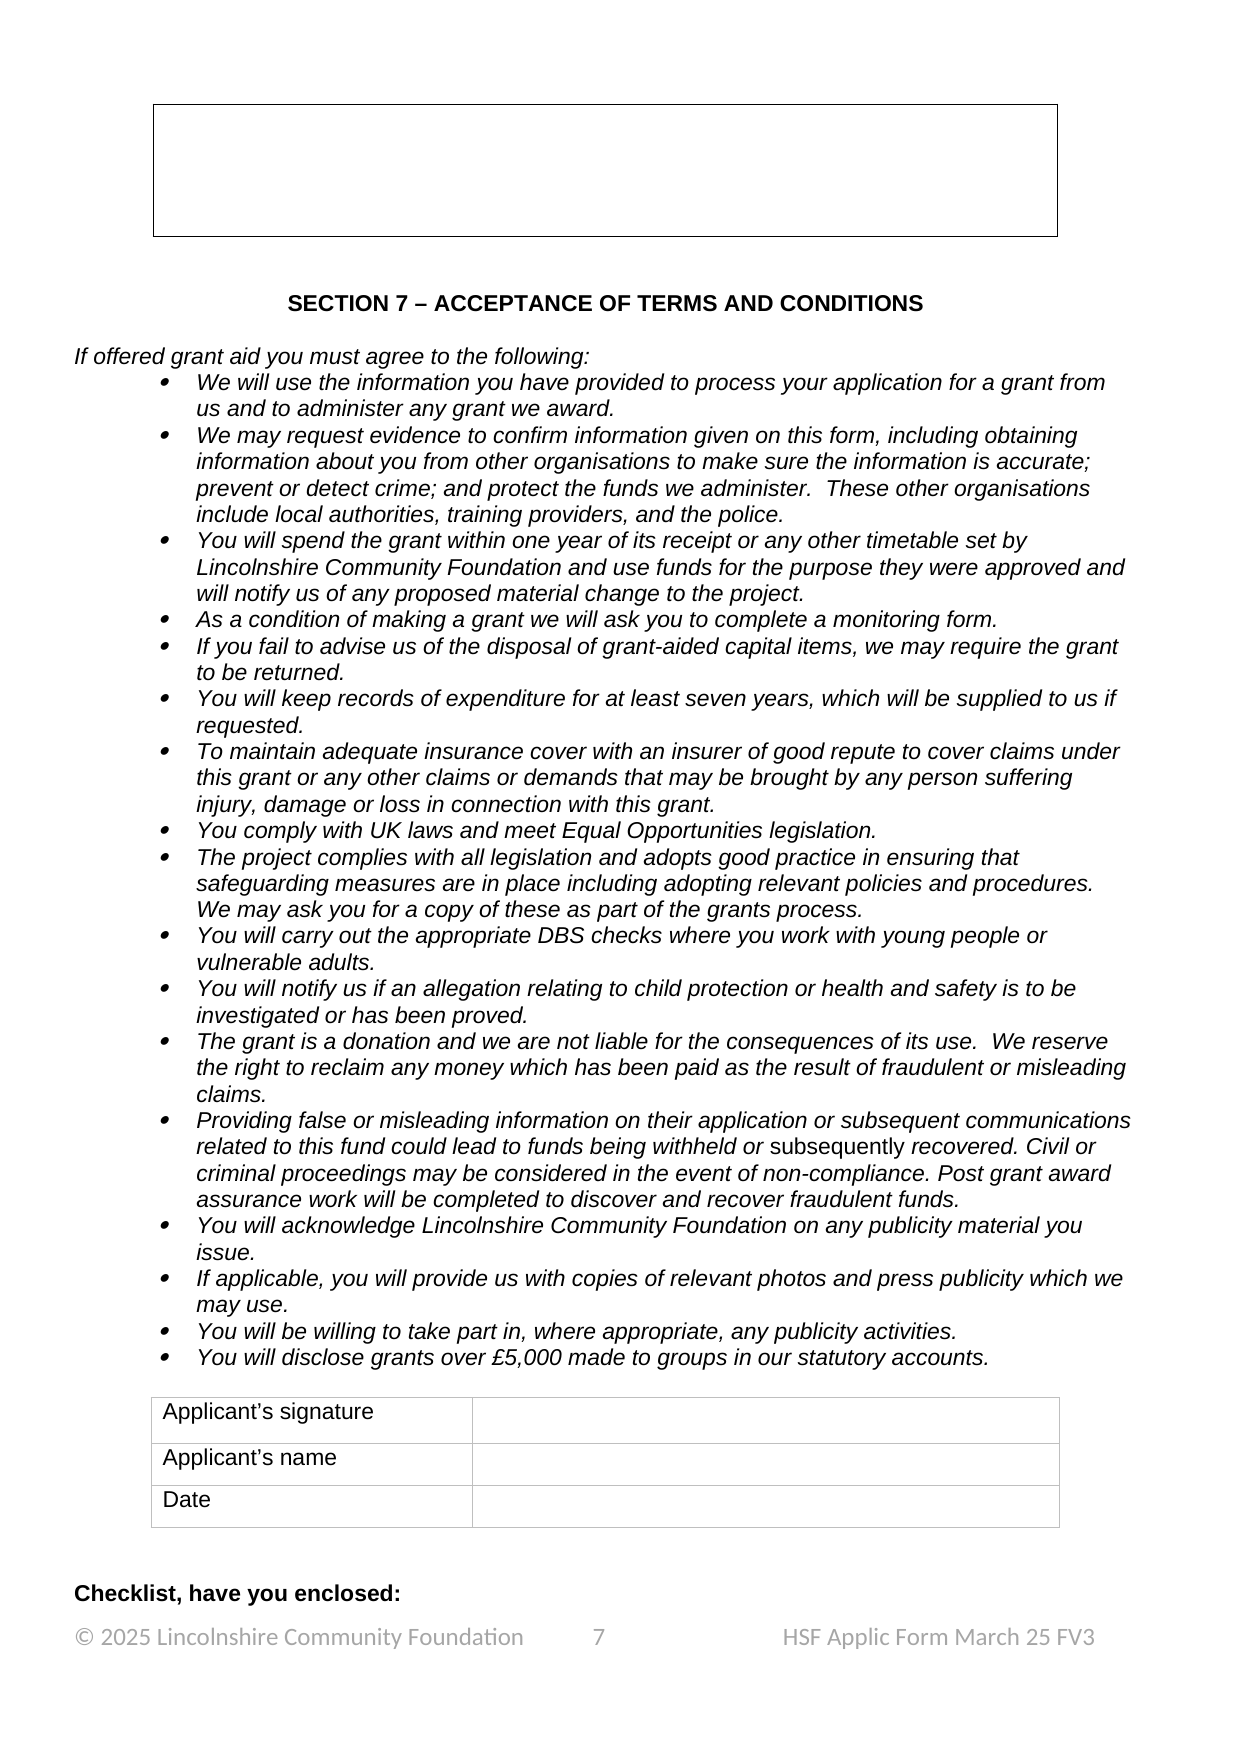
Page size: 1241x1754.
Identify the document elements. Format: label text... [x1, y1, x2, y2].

text Checklist, have you enclosed: [74, 1580, 1137, 1607]
list You will be willing to take part in, where appropriate, any publicity activities. [159, 1318, 1137, 1344]
list You comply with UK laws and meet Equal Opportunities legislation. [159, 817, 1137, 843]
list We may request evidence to confirm information given on this form, including obtaining information about you from other organisations to make sure the information is accurate; prevent or detect crime; and protect the funds we administer. These other organisations include local authorities, training providers, and the police. [159, 422, 1137, 527]
list You will carry out the appropriate DBS checks where you work with young people or vulnerable adults. [159, 922, 1137, 975]
table_cell Applicant’s name [152, 1444, 472, 1485]
list If applicable, you will provide us with copies of relevant photos and press publicity which we may use. [159, 1265, 1137, 1318]
list As a condition of making a grant we will ask you to complete a monitoring form. [159, 606, 1137, 633]
table_header Applicant’s signature [152, 1398, 472, 1443]
list Providing false or misleading information on their application or subsequent communications related to this fund could lead to funds being withheld or subsequently recovered. Civil or criminal proceedings may be considered in the event of non-compliance. Post grant award assurance work will be completed to discover and recover fraudulent funds. [159, 1107, 1137, 1212]
table_header [154, 105, 1057, 236]
text SECTION 7 – ACCEPTANCE OF TERMS AND CONDITIONS [74, 290, 1137, 316]
table_cell [473, 1486, 1059, 1527]
list To maintain adequate insurance cover with an insurer of good repute to cover claims under this grant or any other claims or demands that may be brought by any person suffering injury, damage or loss in connection with this grant. [159, 738, 1137, 817]
list You will keep records of expenditure for at least seven years, which will be supplied to us if requested. [159, 685, 1137, 738]
list If you fail to advise us of the disposal of grant-aided capital items, we may require the grant to be returned. [159, 633, 1137, 685]
list You will spend the grant within one year of its receipt or any other timetable set by Lincolnshire Community Foundation and use funds for the purpose they were approved and will notify us of any proposed material change to the project. [159, 527, 1137, 606]
text If offered grant aid you must agree to the following: [74, 343, 1137, 369]
list The grant is a donation and we are not liable for the consequences of its use. We reserve the right to reclaim any money which has been paid as the result of fraudulent or misleading claims. [159, 1028, 1137, 1107]
list The project complies with all legislation and adopts good practice in ensuring that safeguarding measures are in place including adopting relevant policies and procedures. We may ask you for a copy of these as part of the grants process. [159, 843, 1137, 922]
list You will notify us if an allegation relating to child protection or health and safety is to be investigated or has been proved. [159, 975, 1137, 1028]
table_cell [473, 1444, 1059, 1485]
list You will acknowledge Lincolnshire Community Foundation on any publicity material you issue. [159, 1212, 1137, 1265]
table_cell Date [152, 1486, 472, 1527]
table_header [473, 1398, 1059, 1443]
list We will use the information you have provided to process your application for a grant from us and to administer any grant we award. [159, 369, 1137, 422]
list You will disclose grants over £5,000 made to groups in our statutory accounts. [159, 1344, 1137, 1371]
